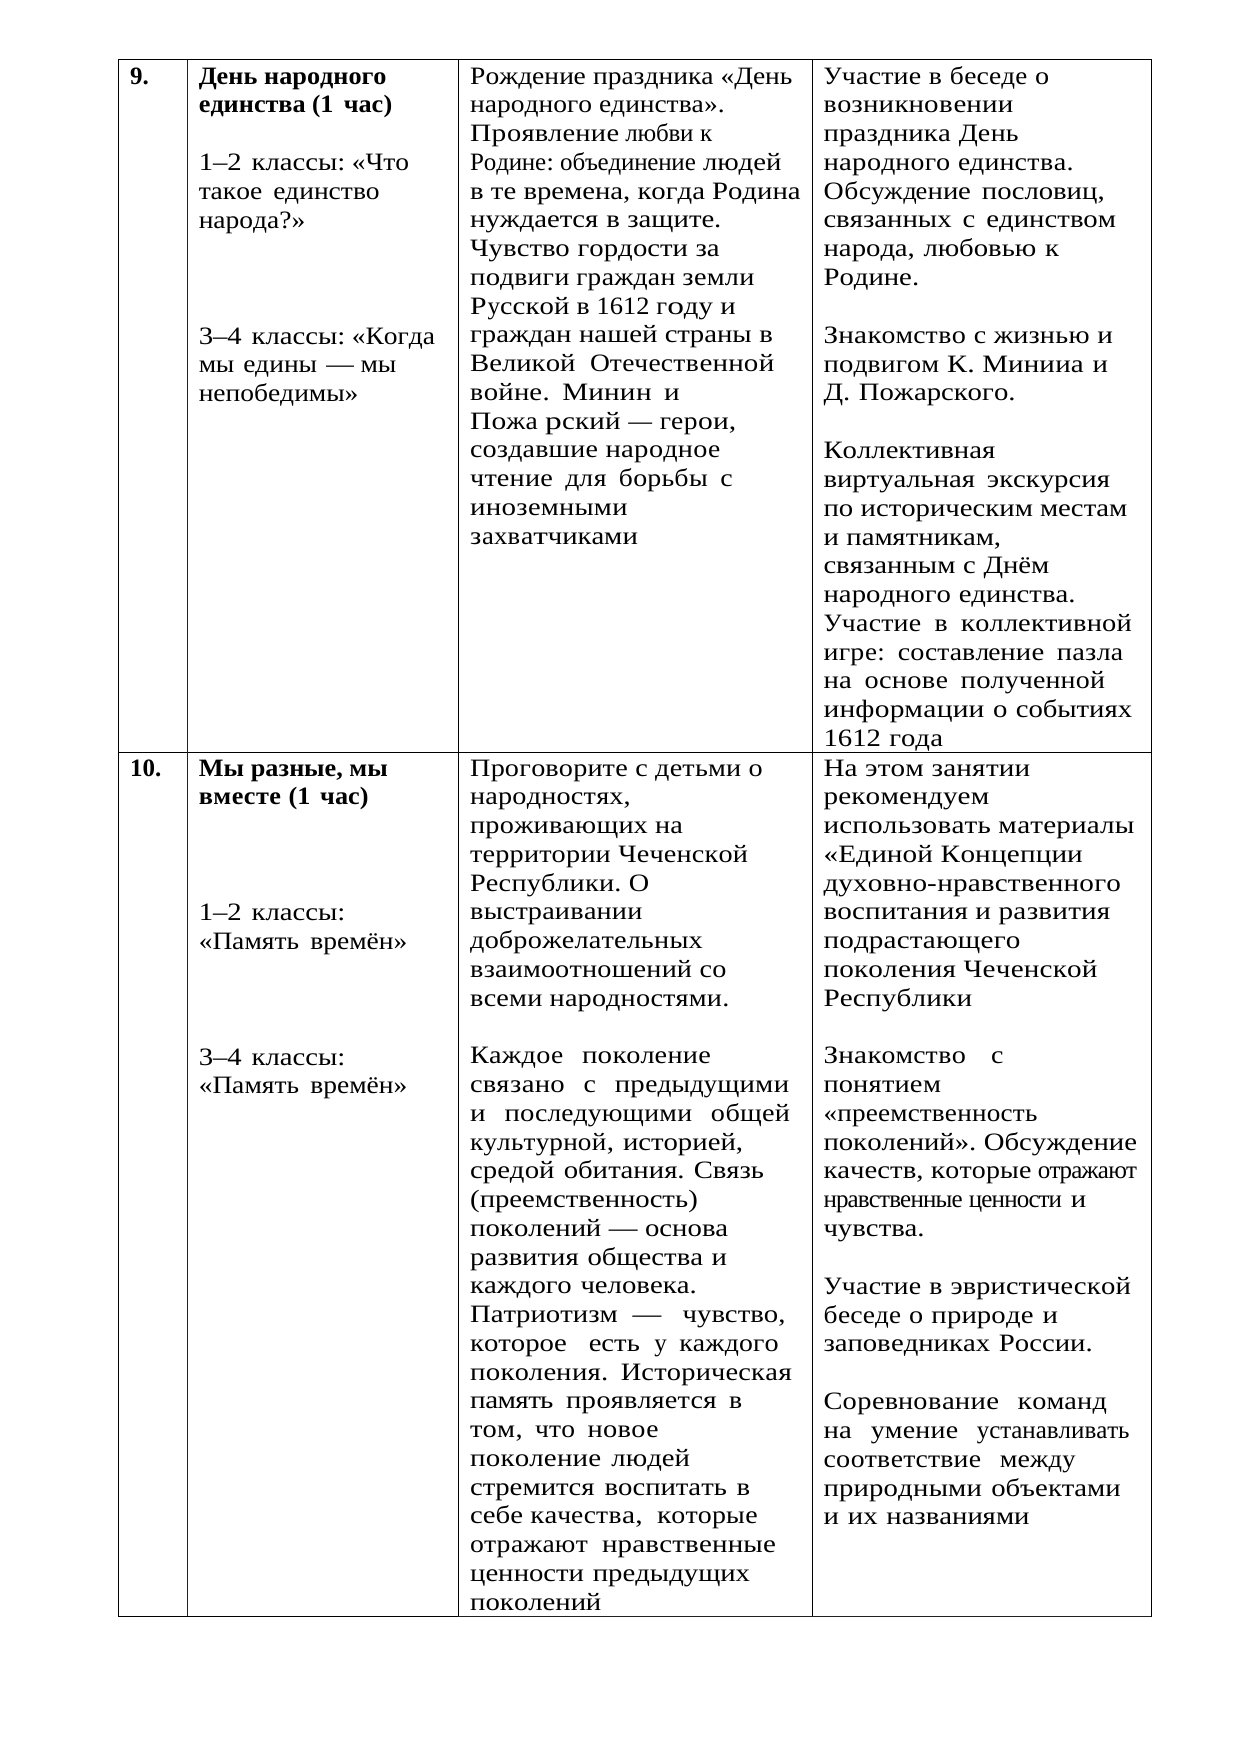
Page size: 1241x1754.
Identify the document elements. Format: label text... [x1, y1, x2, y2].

table_cell 9. [119, 60, 187, 752]
table_cell День народного единства (1 час) 1–2 классы: «Что такое единство народа?» 3–4 классы: «Когда мы едины — мы непобедимы» [188, 60, 458, 752]
table_cell На этом занятии рекомендуем использовать материалы «Единой Концепции духовно-нравственного воспитания и развития подрастающего поколения Чеченской Республики Знакомство с понятием «преемственность поколений». Обсуждение качеств, которые отражают нравственные ценности и чувства. Участие в эвристической беседе о природе и заповедниках России. Соревнование команд на умение устанавливать соответствие между природными объектами и их названиями [813, 753, 1151, 1616]
table_cell 10. [119, 753, 187, 1616]
table_cell Проговорите с детьми о народностях, проживающих на территории Чеченской Республики. О выстраивании доброжелательных взаимоотношений со всеми народностями. Каждое поколение связано с предыдущими и последующими общей культурной, историей, средой обитания. Связь (преемственность) поколений — основа развития общества и каждого человека. Патриотизм — чувство, которое есть у каждого поколения. Историческая память проявляется в том, что новое поколение людей стремится воспитать в себе качества, которые отражают нравственные ценности предыдущих поколений [459, 753, 812, 1616]
table_cell Мы разные, мы вместе (1 час) 1–2 классы: «Память времён» 3–4 классы: «Память времён» [188, 753, 458, 1616]
table_cell Участие в беседе о возникновении праздника День народного единства. Обсуждение пословиц, связанных с единством народа, любовью к Родине. Знакомство с жизнью и подвигом К. Минииа и Д. Пожарского. Коллективная виртуальная экскурсия по историческим местам и памятникам, связанным с Днём народного единства. Участие в коллективной игре: составление пазла на основе полученной информации о событиях 1612 года [813, 60, 1151, 752]
table_cell Рождение праздника «День народного единства». Проявление любви к Родине: объединение людей в те времена, когда Родина нуждается в защите. Чувство гордости за подвиги граждан земли Русской в 1612 году и граждан нашей страны в Великой Отечественной войне. Минин и Пожа рский — герои, создавшие народное чтение для борьбы с иноземными захватчиками [459, 60, 812, 752]
